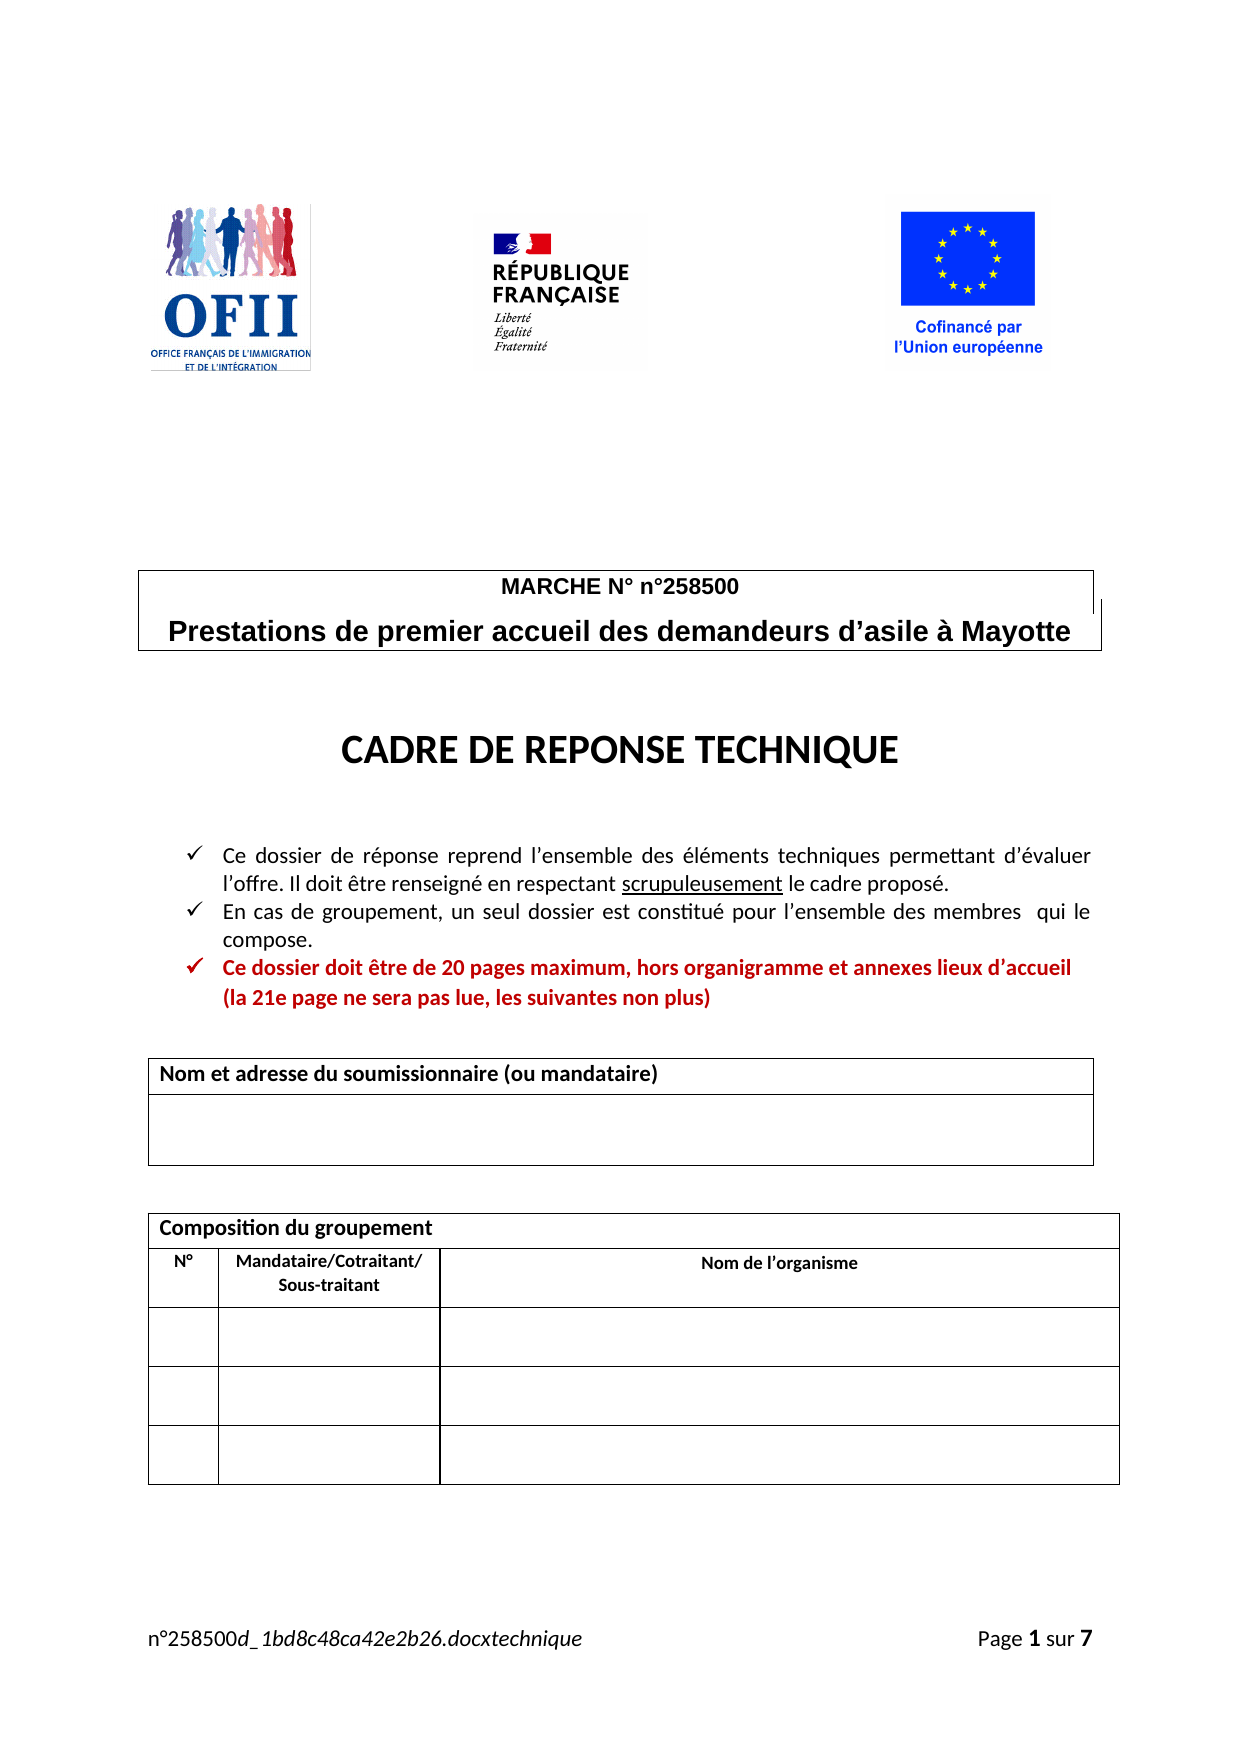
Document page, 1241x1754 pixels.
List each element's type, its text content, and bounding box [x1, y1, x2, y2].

table_cell Mandataire/Cotraitant/ Sous-traitant [219, 1249, 439, 1307]
table_cell Nom de l’organisme [441, 1249, 1119, 1307]
table_cell [219, 1367, 439, 1425]
picture [151, 204, 311, 371]
list En cas de groupement, un seul dossier est constitué pour l’ensemble des membres qui le compose. [185, 897, 1093, 953]
picture [473, 213, 649, 371]
table_header Composition du groupement [149, 1214, 1119, 1248]
picture [885, 194, 1051, 371]
table_cell [149, 1426, 218, 1484]
text CADRE DE REPONSE TECHNIQUE [148, 723, 1093, 773]
list Ce dossier de réponse reprend l’ensemble des éléments techniques permettant d’évaluer l’offre. Il doit être renseigné en respectant scrupuleusement le cadre proposé. [185, 841, 1093, 897]
table_cell [149, 1308, 218, 1366]
table_cell [149, 1095, 1093, 1164]
table_cell N° [149, 1249, 218, 1307]
table_cell [441, 1308, 1119, 1366]
table_cell [219, 1308, 439, 1366]
table_header Nom et adresse du soumissionnaire (ou mandataire) [149, 1059, 1093, 1094]
text Prestations de premier accueil des demandeurs d’asile à Mayotte [139, 611, 1101, 650]
table_cell [149, 1367, 218, 1425]
list Ce dossier doit être de 20 pages maximum, hors organigramme et annexes lieux d’accueil (la 21e page ne sera pas lue, les suivantes non plus) [185, 953, 1093, 1011]
table_cell [219, 1426, 439, 1484]
table_cell [441, 1367, 1119, 1425]
text MARCHE N° n°258500 [139, 571, 1093, 599]
table_cell [441, 1426, 1119, 1484]
